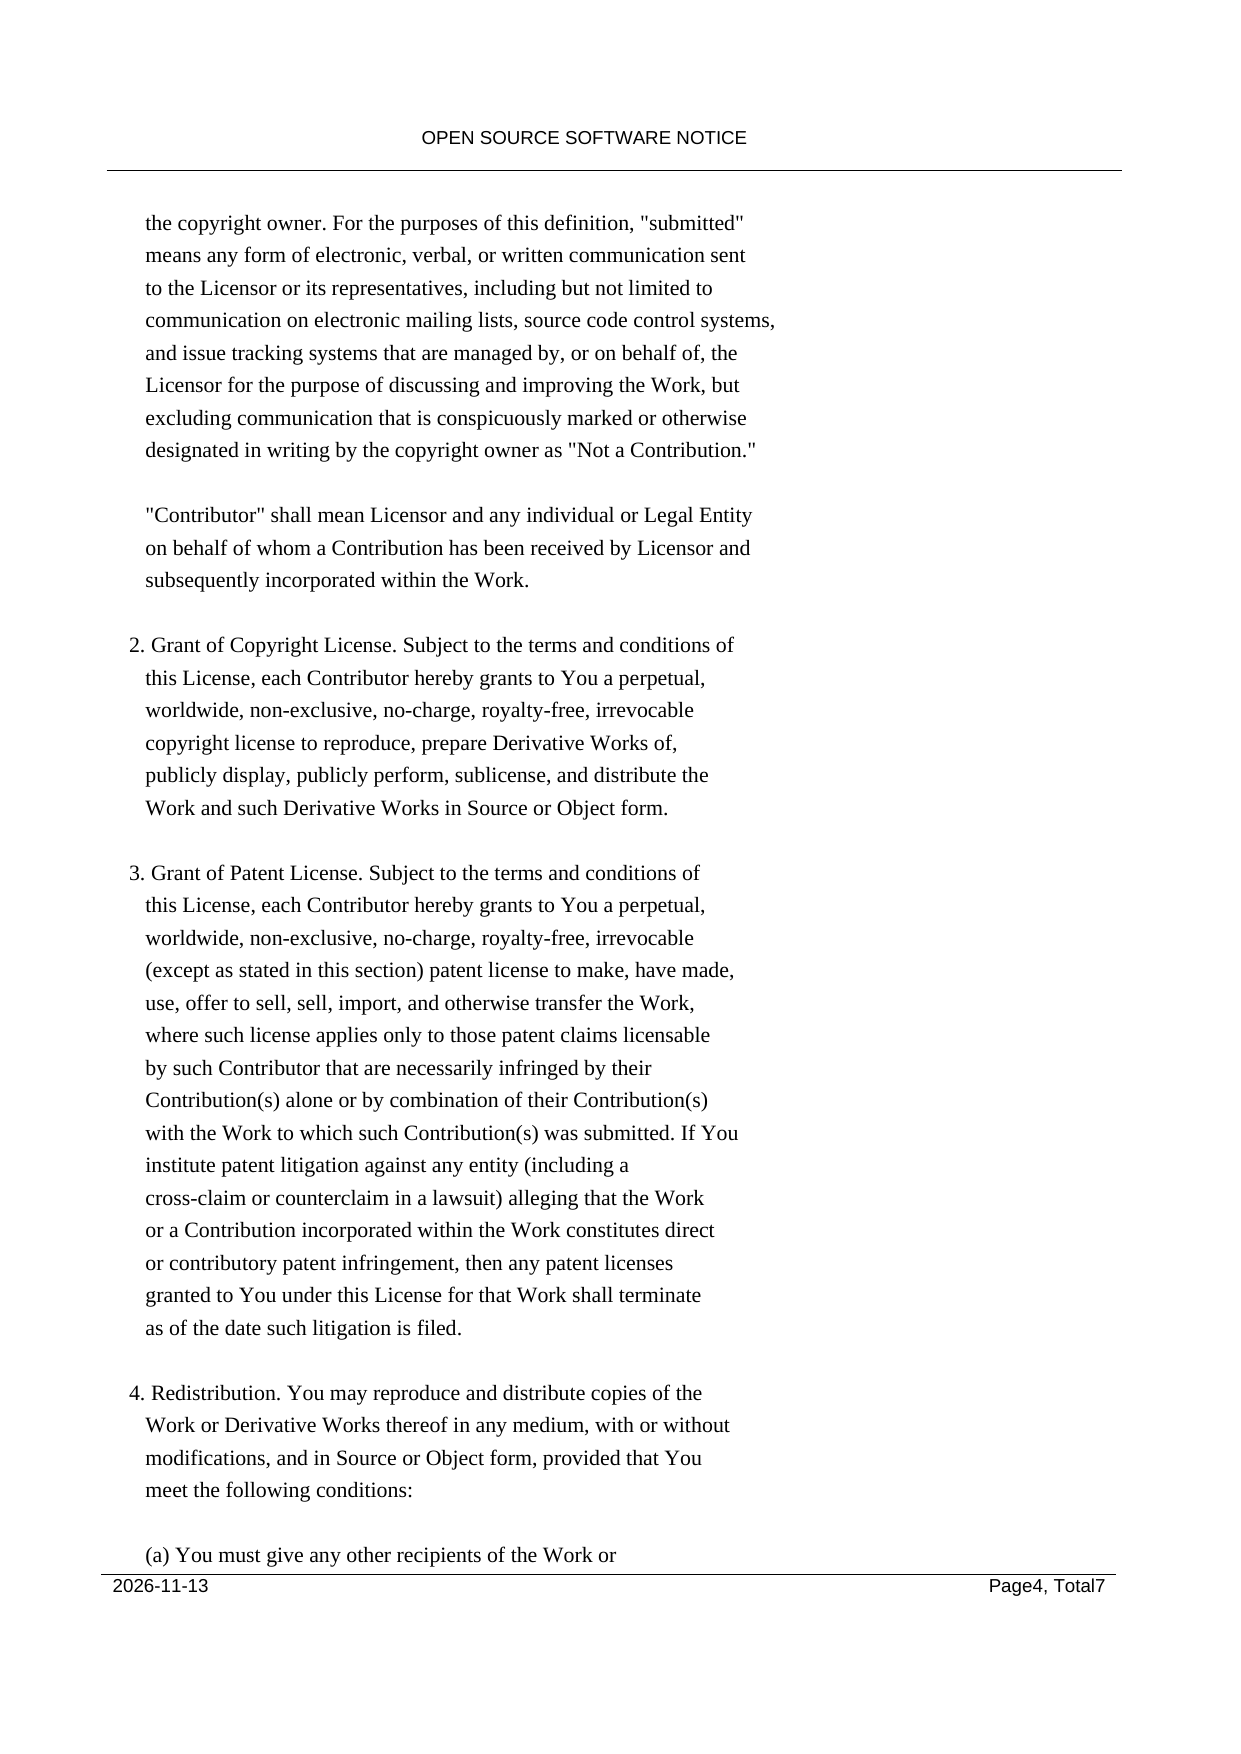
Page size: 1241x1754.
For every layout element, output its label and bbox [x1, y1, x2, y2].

text [112, 206, 1128, 1571]
